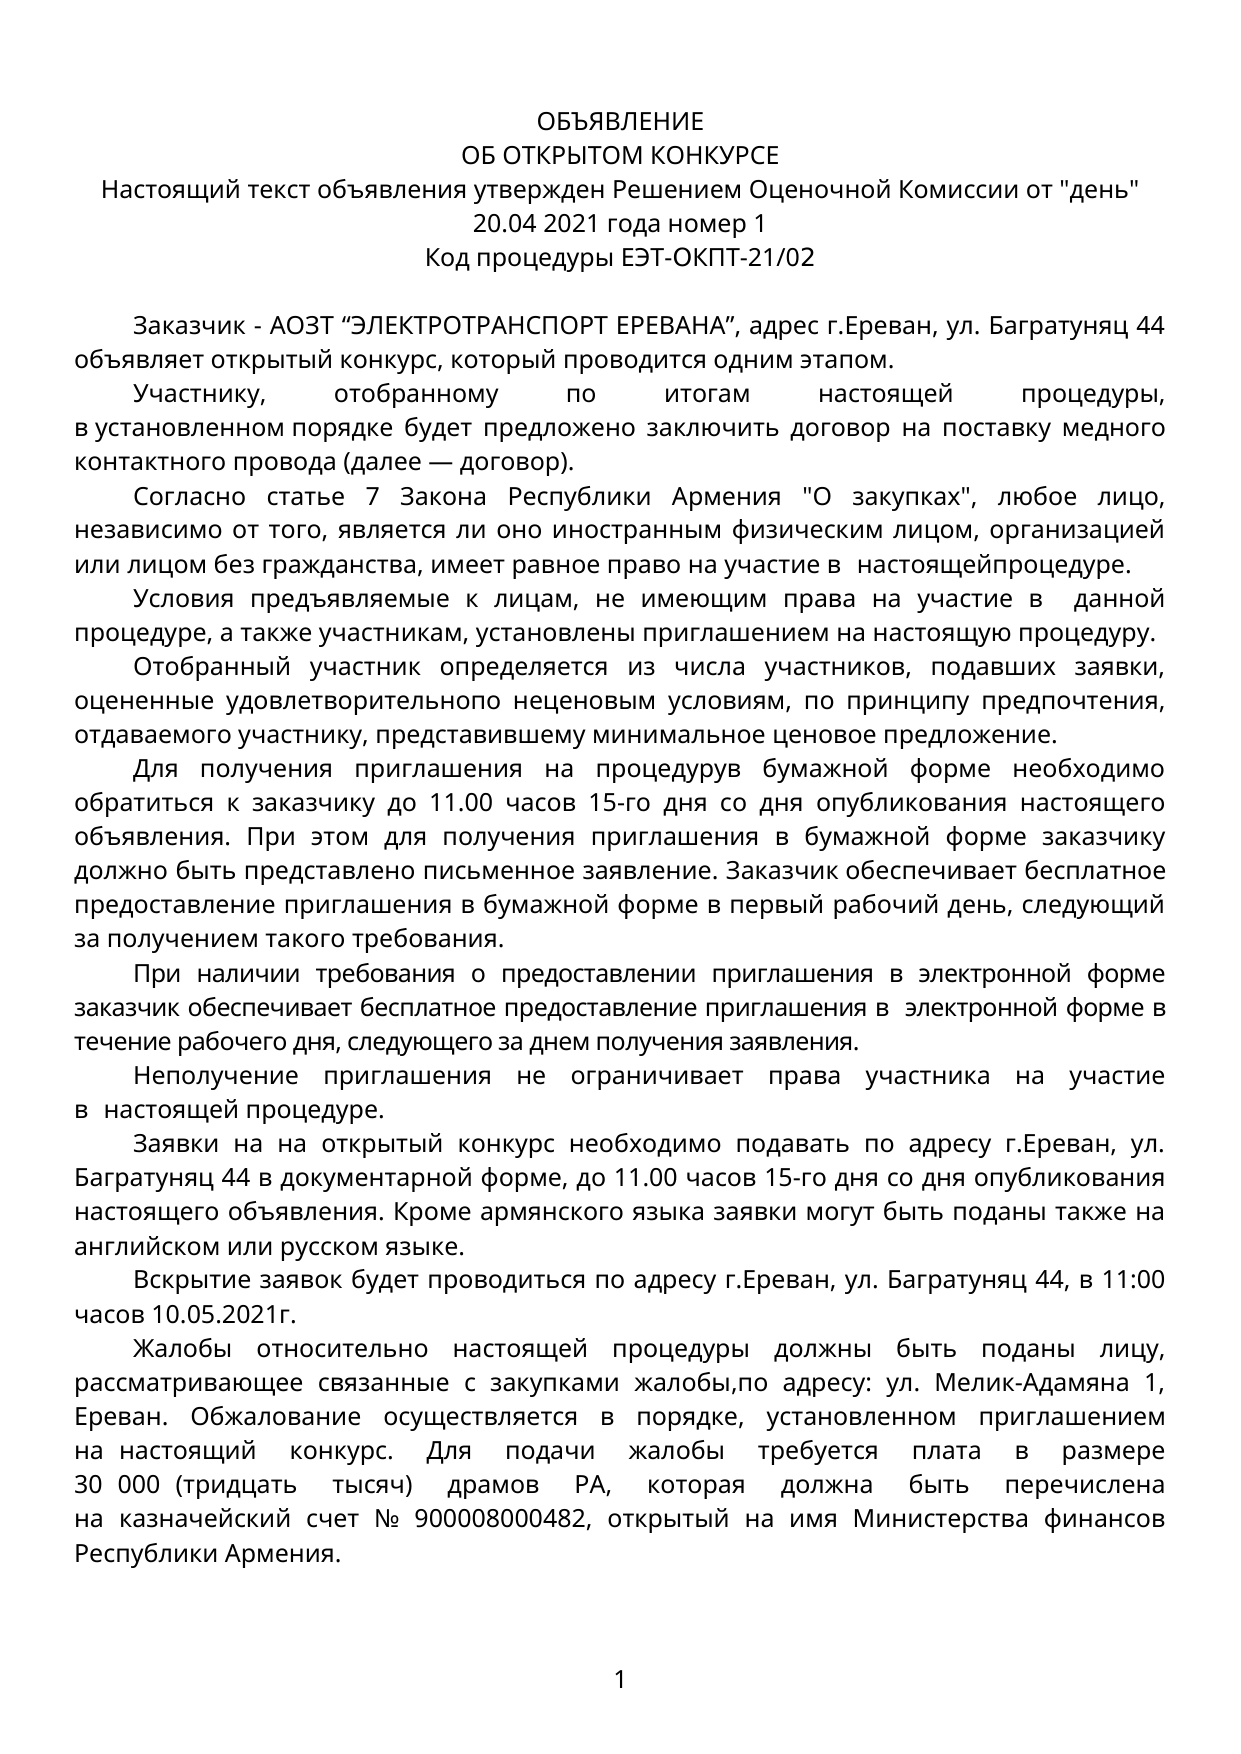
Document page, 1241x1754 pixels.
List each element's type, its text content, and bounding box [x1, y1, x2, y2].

text Вскрытие заявок будет проводиться по адресу г.Ереван, ул. Багратуняц 44, в 11:00 часов 10.05.2021г. [74, 1262, 1167, 1330]
text Заказчик - АОЗТ “ЭЛЕКТРОТРАНСПОРТ ЕРЕВАНА”, адрес г.Ереван, ул. Багратуняц 44 объявляет открытый конкурс, который проводится одним этапом. [74, 308, 1167, 376]
text Код процедуры ЕЭТ-ОКПТ-21/02 [74, 240, 1167, 274]
text Настоящий текст объявления утвержден Решением Оценочной Комиссии от "день" 20.04 2021 года номер 1 [74, 172, 1167, 240]
text Условия предъявляемые к лицам, не имеющим права на участие в данной процедуре, а также участникам, установлены приглашением на настоящую процедуру. [74, 581, 1167, 649]
text Заявки на на открытый конкурс необходимо подавать по адресу г.Ереван, ул. Багратуняц 44 в документарной форме, до 11.00 часов 15-го дня со дня опубликования настоящего объявления. Кроме армянского языка заявки могут быть поданы также на английском или русском языке. [74, 1126, 1167, 1262]
text Отобранный участник определяется из числа участников, подавших заявки, оцененные удовлетворительнопо неценовым условиям, по принципу предпочтения, отдаваемого участнику, представившему минимальное ценовое предложение. [74, 649, 1167, 751]
text Жалобы относительно настоящей процедуры должны быть поданы лицу, рассматривающее связанные с закупками жалобы,по адресу: ул. Мелик-Адамяна 1, Ереван. Обжалование осуществляется в порядке, установленном приглашением на настоящий конкурс. Для подачи жалобы требуется плата в размере 30 000 (тридцать тысяч) драмов РА, которая должна быть перечислена на казначейский счет № 900008000482, открытый на имя Министерства финансов Республики Армения. [74, 1330, 1167, 1569]
text Неполучение приглашения не ограничивает права участника на участие в настоящей процедуре. [74, 1058, 1167, 1126]
text ОБ ОТКРЫТОМ КОНКУРСЕ [74, 137, 1167, 172]
text Согласно статье 7 Закона Республики Армения "О закупках", любое лицо, независимо от того, является ли оно иностранным физическим лицом, организацией или лицом без гражданства, имеет равное право на участие в настоящейпроцедуре. [74, 478, 1167, 581]
text Для получения приглашения на процедурув бумажной форме необходимо обратиться к заказчику до 11.00 часов 15-го дня со дня опубликования настоящего объявления. При этом для получения приглашения в бумажной форме заказчику должно быть представлено письменное заявление. Заказчик обеспечивает бесплатное предоставление приглашения в бумажной форме в первый рабочий день, следующий за получением такого требования. [74, 751, 1167, 955]
text При наличии требования о предоставлении приглашения в электронной форме заказчик обеспечивает бесплатное предоставление приглашения в электронной форме в течение рабочего дня, следующего за днем получения заявления. [74, 955, 1167, 1058]
text ОБЪЯВЛЕНИЕ [74, 103, 1167, 137]
text Участнику, отобранному по итогам настоящей процедуры, в установленном порядке будет предложено заключить договор на поставку медного контактного провода (далее — договор). [74, 376, 1167, 478]
